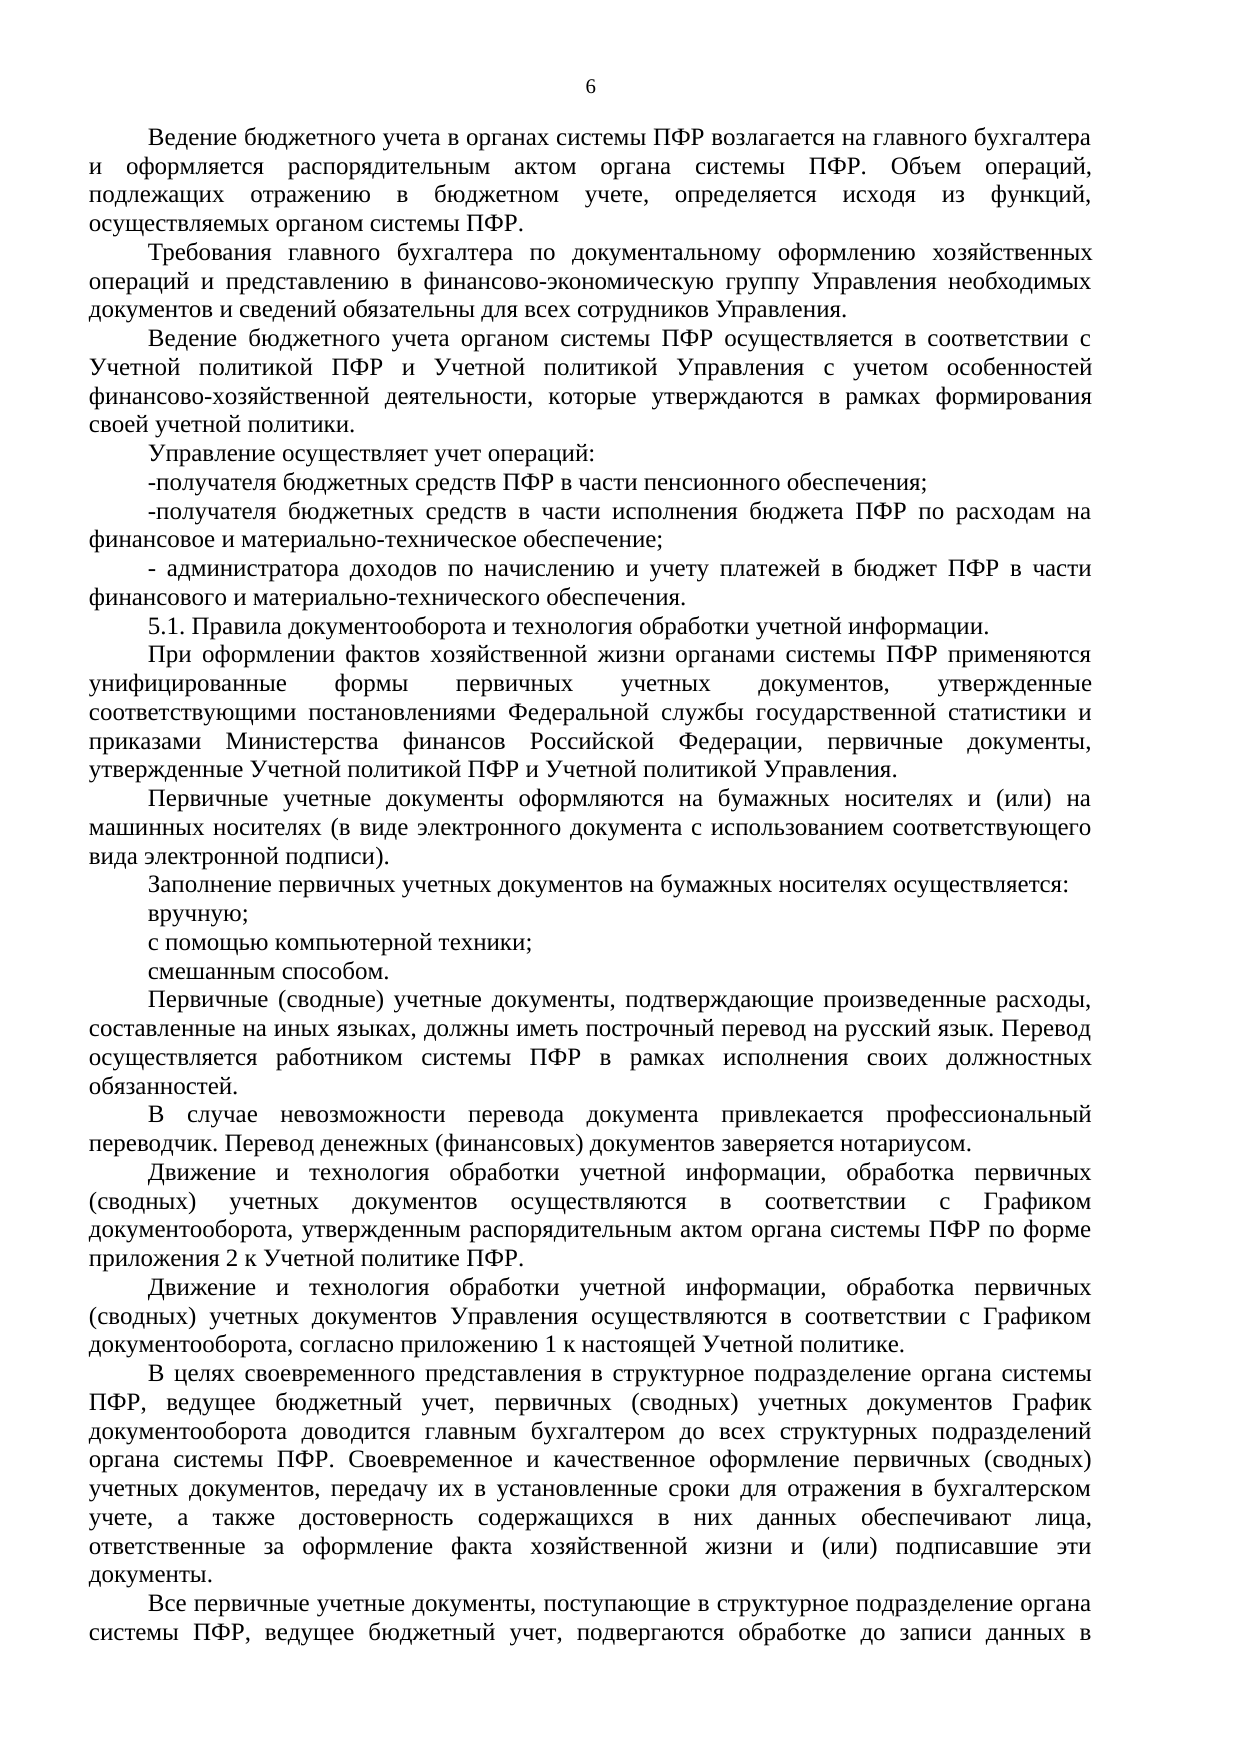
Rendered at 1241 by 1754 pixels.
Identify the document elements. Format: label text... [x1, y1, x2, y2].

text -получателя бюджетных средств в части исполнения бюджета ПФР по расходам на финансовое и материально-техническое обеспечение; [89, 496, 1092, 553]
text -получателя бюджетных средств ПФР в части пенсионного обеспечения; [89, 467, 1092, 496]
text При оформлении фактов хозяйственной жизни органами системы ПФР применяются унифицированные формы первичных учетных документов, утвержденные соответствующими постановлениями Федеральной службы государственной статистики и приказами Министерства финансов Российской Федерации, первичные документы, утвержденные Учетной политикой ПФР и Учетной политикой Управления. [89, 639, 1092, 783]
text смешанным способом. [89, 956, 1092, 984]
text Движение и технология обработки учетной информации, обработка первичных (сводных) учетных документов осуществляются в соответствии с Графиком документооборота, утвержденным распорядительным актом органа системы ПФР по форме приложения 2 к Учетной политике ПФР. [89, 1157, 1092, 1272]
text вручную; [89, 898, 1092, 927]
text Ведение бюджетного учета в органах системы ПФР возлагается на главного бухгалтера и оформляется распорядительным актом органа системы ПФР. Объем операций, подлежащих отражению в бюджетном учете, определяется исходя из функций, осуществляемых органом системы ПФР. [89, 122, 1092, 237]
text с помощью компьютерной техники; [89, 927, 1092, 956]
text 5.1. Правила документооборота и технология обработки учетной информации. [89, 611, 1092, 639]
text Управление осуществляет учет операций: [89, 438, 1092, 467]
text Заполнение первичных учетных документов на бумажных носителях осуществляется: [89, 869, 1092, 898]
text Первичные (сводные) учетные документы, подтверждающие произведенные расходы, составленные на иных языках, должны иметь построчный перевод на русский язык. Перевод осуществляется работником системы ПФР в рамках исполнения своих должностных обязанностей. [89, 984, 1092, 1099]
text Ведение бюджетного учета органом системы ПФР осуществляется в соответствии с Учетной политикой ПФР и Учетной политикой Управления с учетом особенностей финансово-хозяйственной деятельности, которые утверждаются в рамках формирования своей учетной политики. [89, 323, 1092, 438]
text Первичные учетные документы оформляются на бумажных носителях и (или) на машинных носителях (в виде электронного документа с использованием соответствующего вида электронной подписи). [89, 783, 1092, 869]
text Требования главного бухгалтера по документальному оформлению хозяйственных операций и представлению в финансово-экономическую группу Управления необходимых документов и сведений обязательны для всех сотрудников Управления. [89, 237, 1092, 323]
text - администратора доходов по начислению и учету платежей в бюджет ПФР в части финансового и материально-технического обеспечения. [89, 553, 1092, 611]
text Движение и технология обработки учетной информации, обработка первичных (сводных) учетных документов Управления осуществляются в соответствии с Графиком документооборота, согласно приложению 1 к настоящей Учетной политике. [89, 1272, 1092, 1358]
text В целях своевременного представления в структурное подразделение органа системы ПФР, ведущее бюджетный учет, первичных (сводных) учетных документов График документооборота доводится главным бухгалтером до всех структурных подразделений органа системы ПФР. Своевременное и качественное оформление первичных (сводных) учетных документов, передачу их в установленные сроки для отражения в бухгалтерском учете, а также достоверность содержащихся в них данных обеспечивают лица, ответственные за оформление факта хозяйственной жизни и (или) подписавшие эти документы. [89, 1358, 1092, 1588]
text В случае невозможности перевода документа привлекается профессиональный переводчик. Перевод денежных (финансовых) документов заверяется нотариусом. [89, 1099, 1092, 1157]
